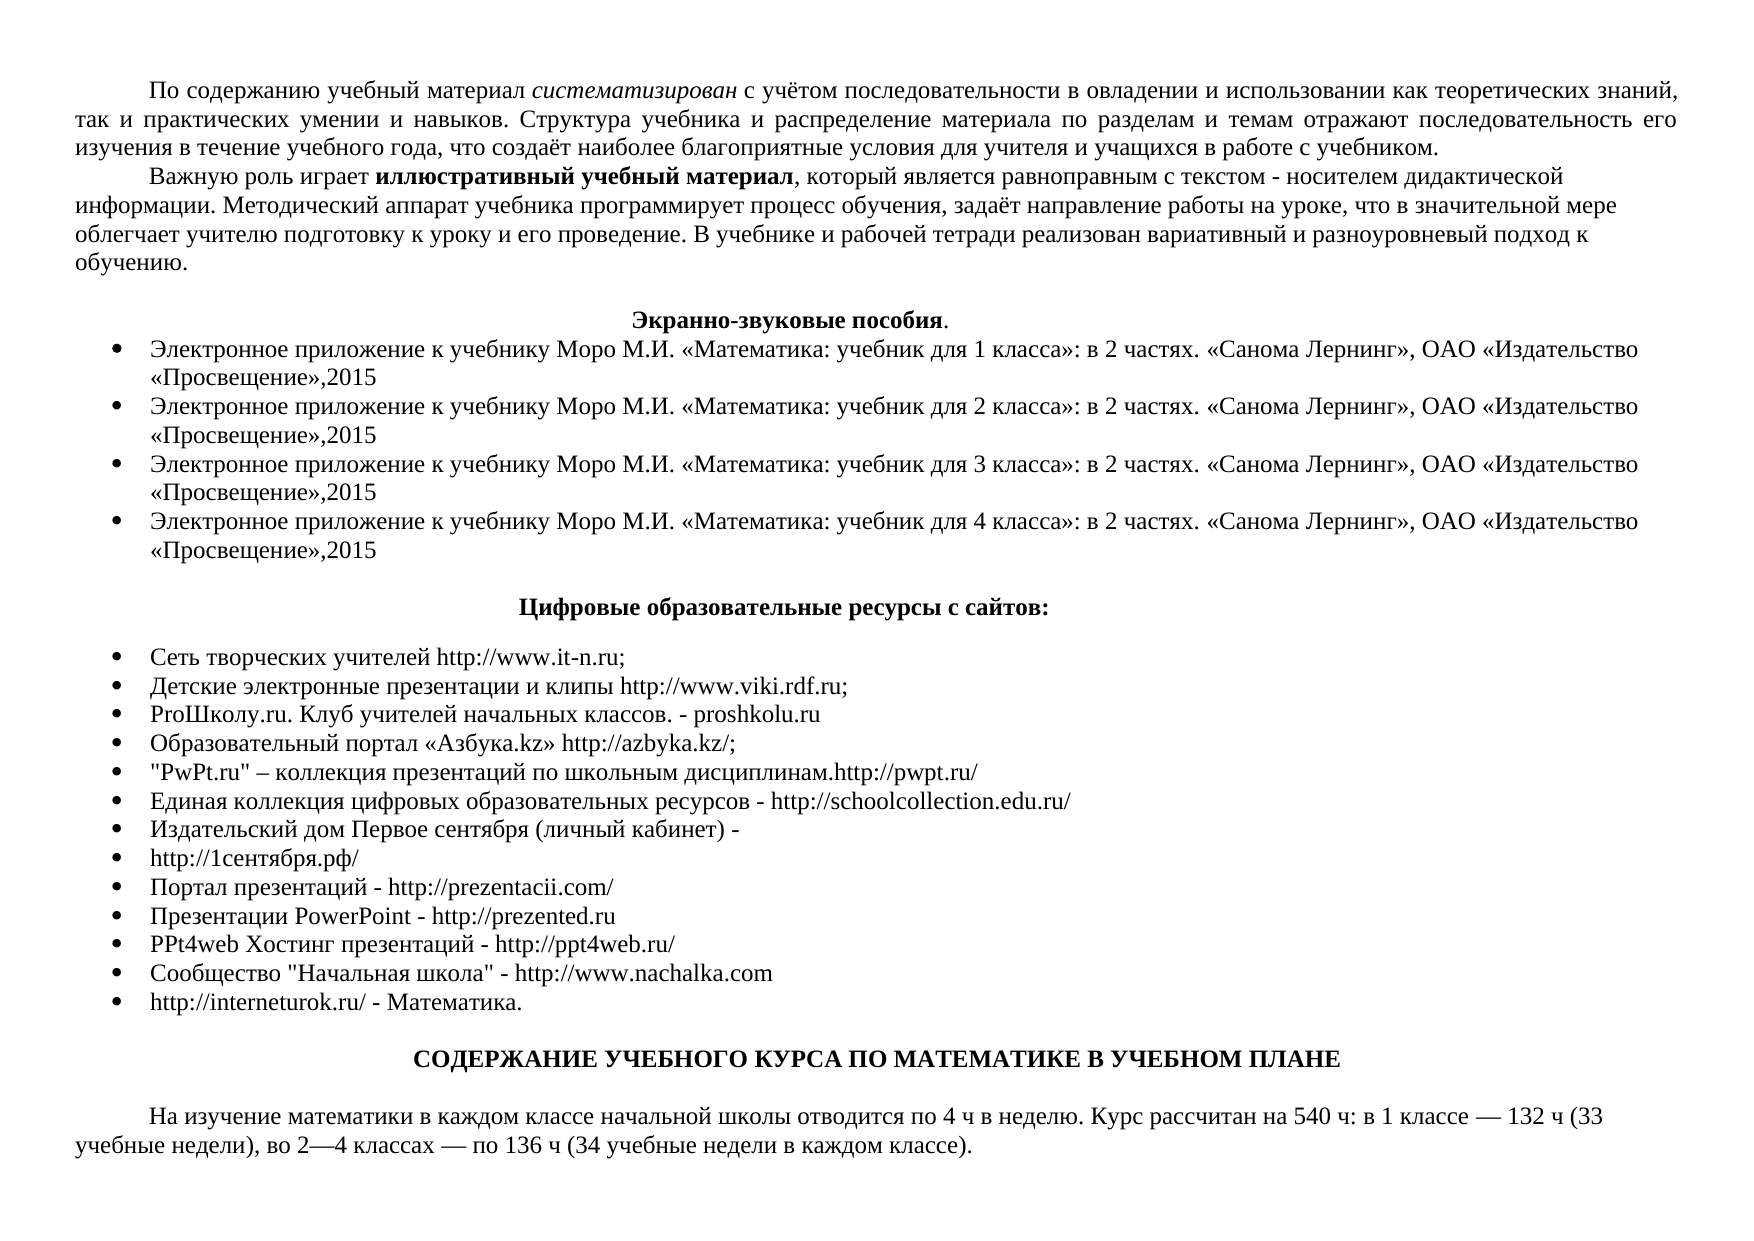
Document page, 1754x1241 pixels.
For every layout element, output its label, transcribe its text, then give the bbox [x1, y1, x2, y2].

list Портал презентаций - http://prezentacii.com/ [112, 872, 1679, 901]
list Электронное приложение к учебнику Моро М.И. «Математика: учебник для 4 класса»: в 2 частях. «Санома Лернинг», ОАО «Издательство «Просвещение»,2015 [112, 506, 1679, 564]
list http://interneturok.ru/ - Математика. [112, 987, 1679, 1016]
list "PwPt.ru" – коллекция презентаций по школьным дисциплинам.http://pwpt.ru/ [112, 757, 1679, 786]
list Детские электронные презентации и клипы http://www.viki.rdf.ru; [112, 671, 1679, 699]
list Образовательный портал «Азбука.kz» http://azbyka.kz/; [112, 728, 1679, 757]
list Сеть творческих учителей http://www.it-n.ru; [112, 642, 1679, 671]
list Электронное приложение к учебнику Моро М.И. «Математика: учебник для 2 класса»: в 2 частях. «Санома Лернинг», ОАО «Издательство «Просвещение»,2015 [112, 391, 1679, 449]
text На изучение математики в каждом классе начальной школы отводится по 4 ч в неделю. Курс рассчитан на 540 ч: в 1 классе — 132 ч (33 учебные недели), во 2—4 классах — по 136 ч (34 учебные недели в каждом классе). [75, 1101, 1679, 1159]
list Издательский дом Первое сентября (личный кабинет) - [112, 814, 1679, 843]
text Важную роль играет иллюстративный учебный материал, который является равноправным с текстом - носителем дидактической информации. Методический аппарат учебника программирует процесс обучения, задаёт направление работы на уроке, что в значительной мере облегчает учителю подготовку к уроку и его проведение. В учебнике и рабочей тетради реализован вариативный и разноуровневый подход к обучению. [75, 161, 1679, 276]
list http://1сентября.рф/ [112, 843, 1679, 872]
list Электронное приложение к учебнику Моро М.И. «Математика: учебник для 1 класса»: в 2 частях. «Санома Лернинг», ОАО «Издательство «Просвещение»,2015 [112, 334, 1679, 391]
text По содержанию учебный материал систематизирован с учётом последовательности в овладении и использовании как теоретических знаний, так и практических умении и навыков. Структура учебника и распределение материала по разделам и темам отражают последовательность его изучения в течение учебного года, что создаёт наиболее благоприятные условия для учителя и учащихся в работе с учебником. [75, 75, 1679, 161]
list ProШколу.ru. Клуб учителей начальных классов. - proshkolu.ru [112, 699, 1679, 728]
text СОДЕРЖАНИЕ УЧЕБНОГО КУРСА ПО МАТЕМАТИКЕ В УЧЕБНОМ ПЛАНЕ [75, 1044, 1679, 1073]
text Экранно-звуковые пособия. [75, 305, 1679, 334]
list Презентации PowerPoint - http://prezented.ru [112, 901, 1679, 929]
list Электронное приложение к учебнику Моро М.И. «Математика: учебник для 3 класса»: в 2 частях. «Санома Лернинг», ОАО «Издательство «Просвещение»,2015 [112, 449, 1679, 506]
list PPt4web Хостинг презентаций - http://ppt4web.ru/ [112, 929, 1679, 958]
list Единая коллекция цифровых образовательных ресурсов - http://schoolcollection.edu.ru/ [112, 786, 1679, 814]
text Цифровые образовательные ресурсы с сайтов: [75, 592, 1679, 621]
list Сообщество "Начальная школа" - http://www.nachalka.com [112, 958, 1679, 987]
